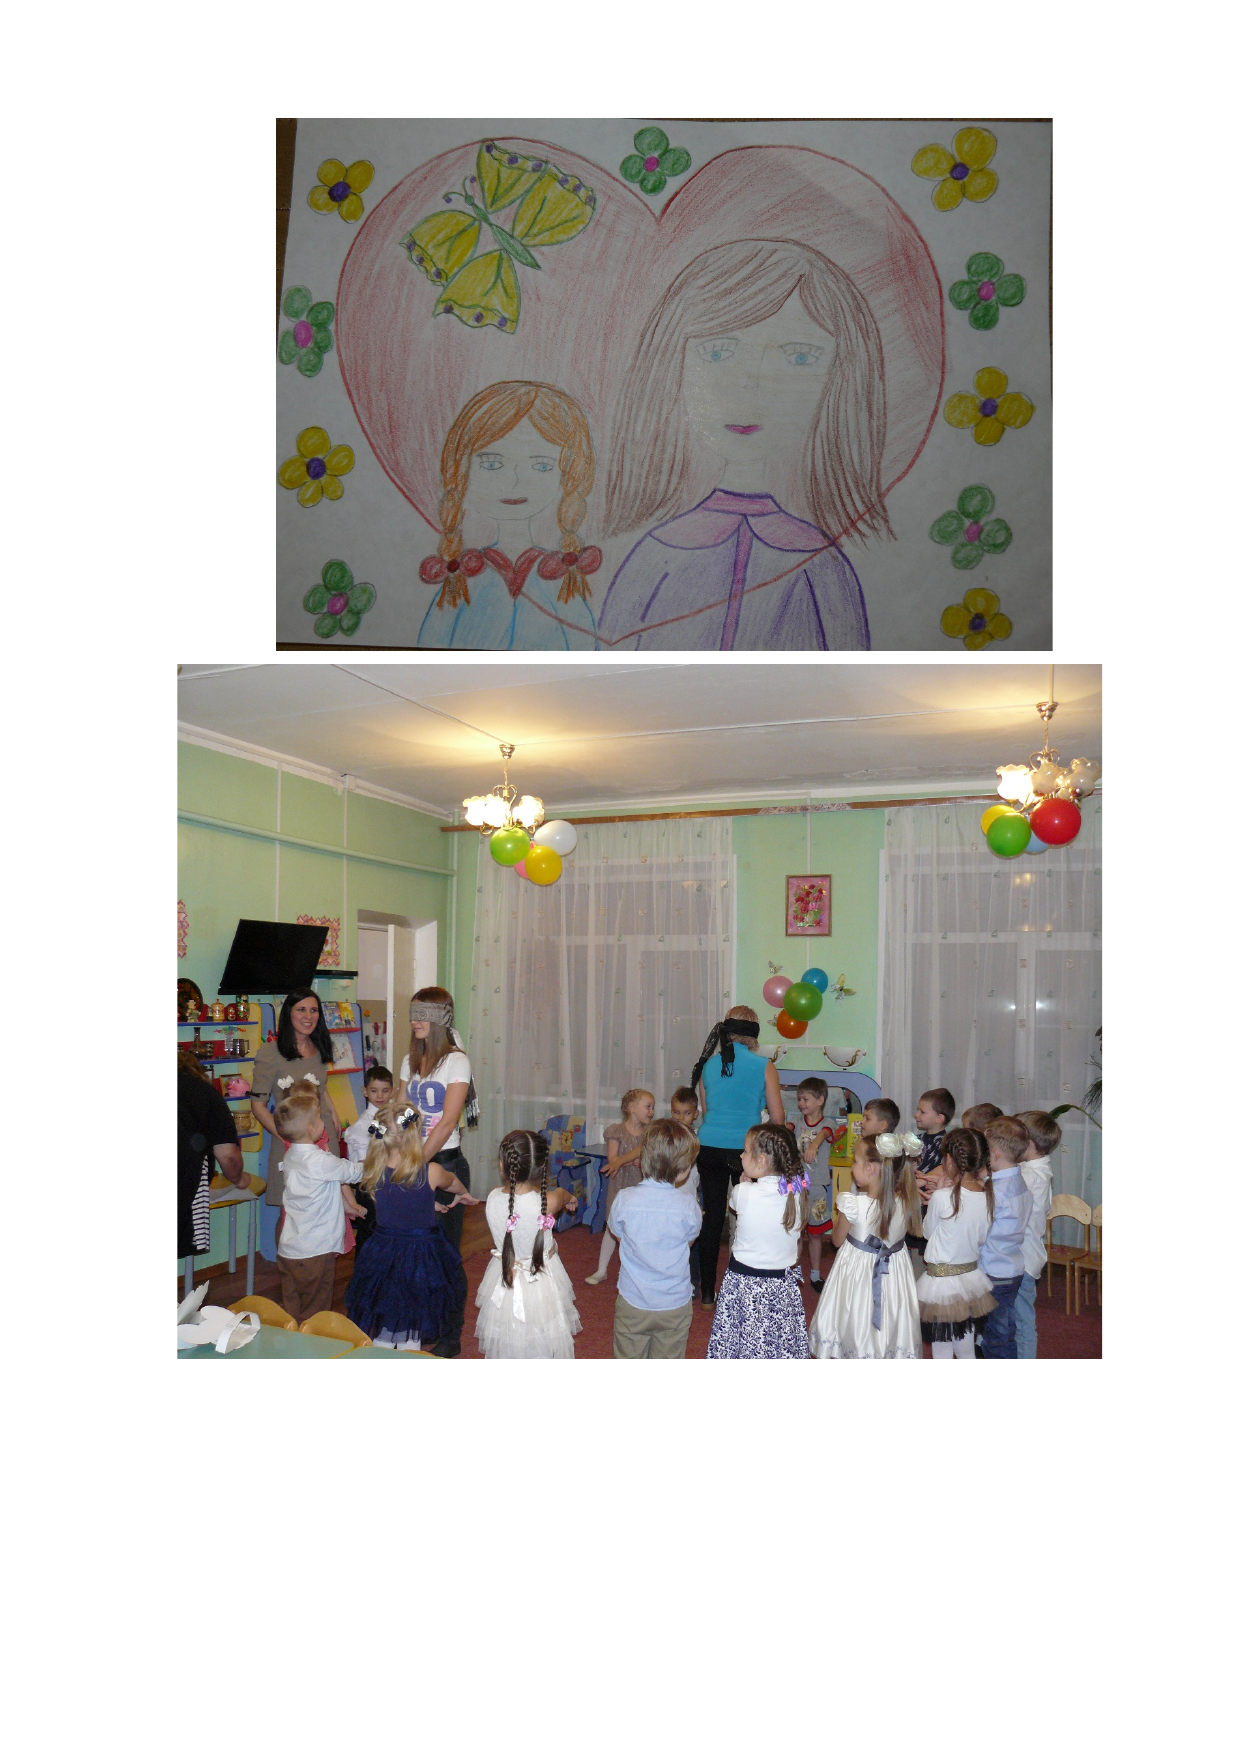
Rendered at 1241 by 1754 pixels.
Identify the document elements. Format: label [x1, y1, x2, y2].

picture [276, 118, 1053, 651]
picture [177, 664, 1103, 1359]
